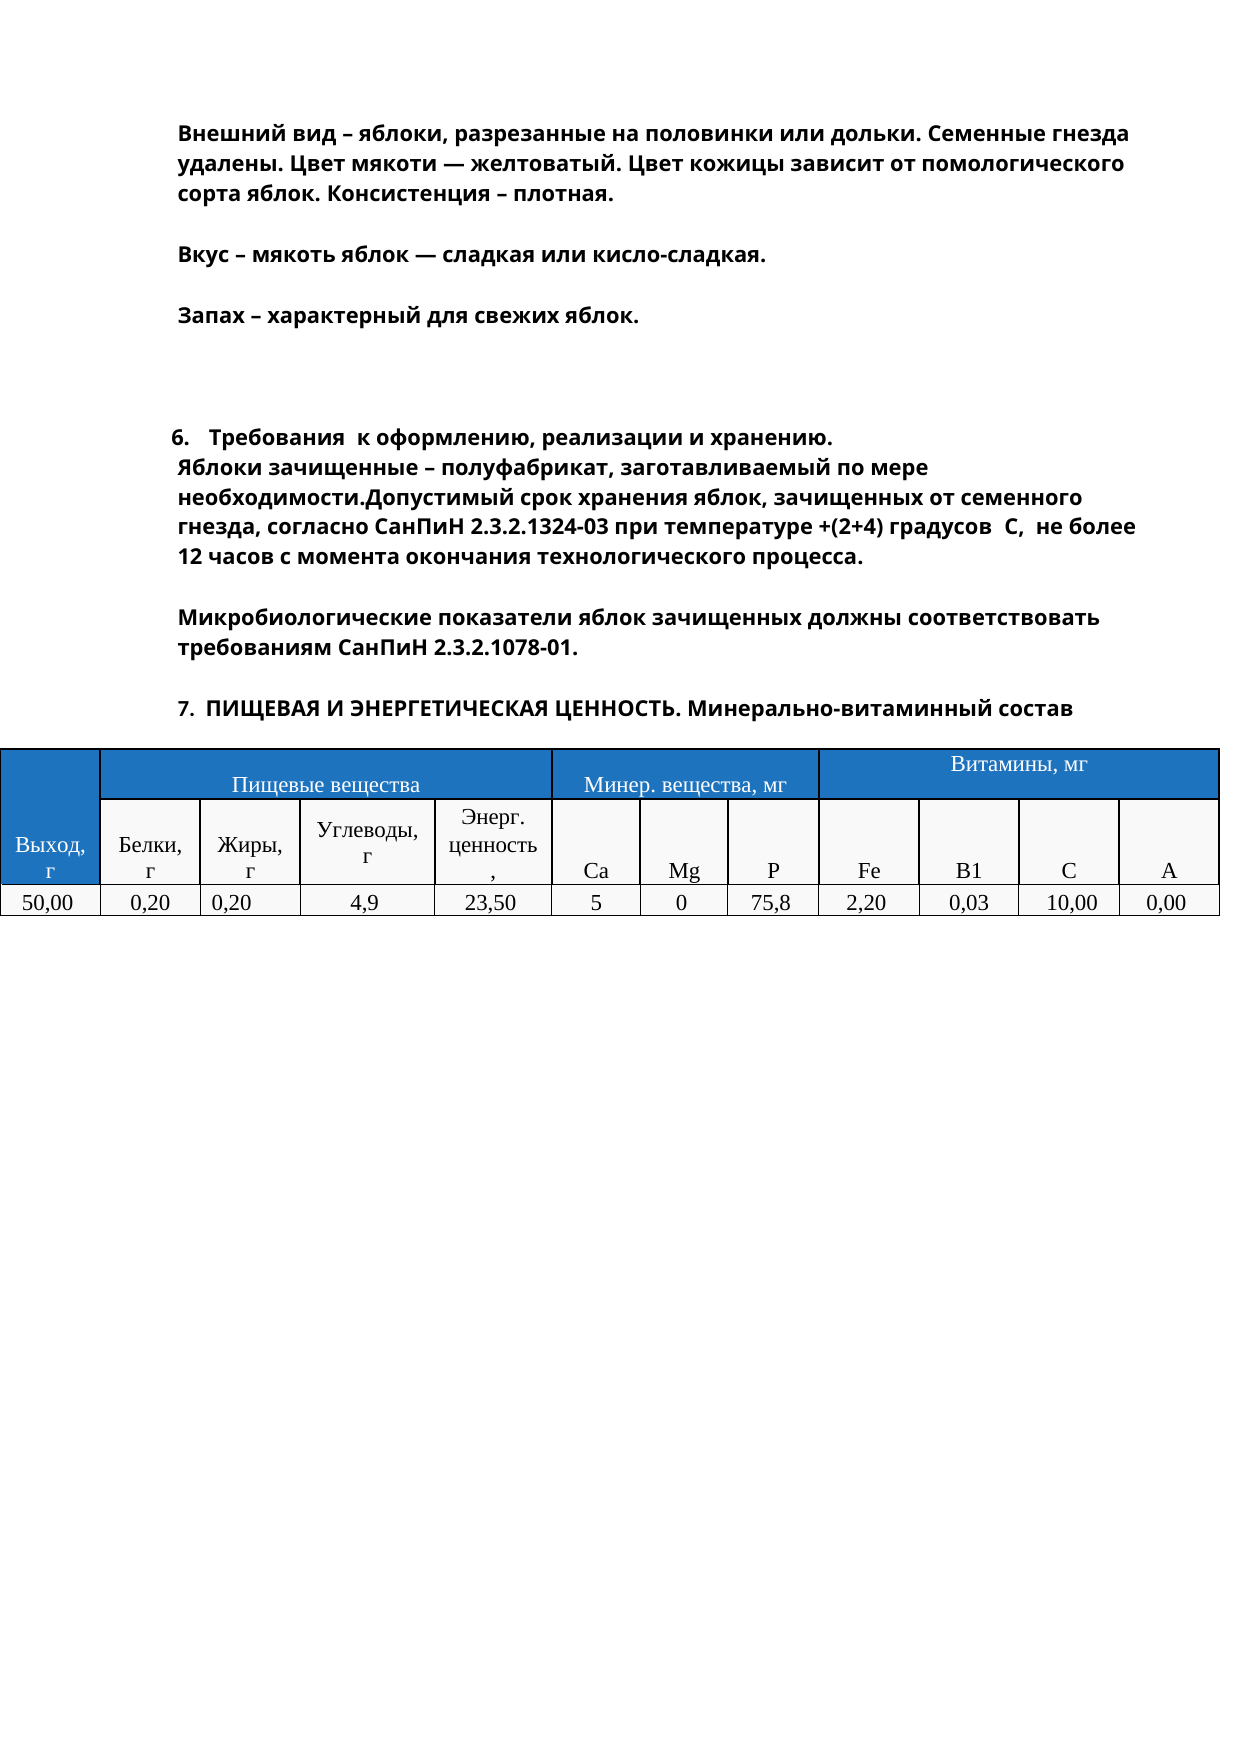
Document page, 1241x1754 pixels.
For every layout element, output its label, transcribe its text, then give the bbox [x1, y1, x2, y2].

table_cell А [1120, 800, 1218, 884]
table_cell В1 [920, 800, 1018, 884]
table_cell 5 [552, 885, 640, 915]
table_cell 10,00 [1019, 885, 1119, 915]
text Вкус – мякоть яблок — сладкая или кисло-сладкая. [177, 239, 1152, 268]
table_header Минер. вещества, мг [553, 750, 818, 798]
table_cell 75,8 [728, 885, 818, 915]
table_cell Mg [641, 800, 727, 884]
table_cell Р [729, 800, 818, 884]
table_cell Са [553, 800, 639, 884]
table_header Витамины, мг [820, 750, 1218, 798]
table_cell Углеводы, г [301, 800, 434, 884]
list Требования к оформлению, реализации и хранению. [171, 422, 1152, 452]
table_cell 23,50 [435, 885, 551, 915]
table_cell 50,00 [1, 885, 100, 915]
table_header Выход, г [1, 750, 99, 884]
table_cell 0,20 [101, 885, 200, 915]
table_cell Fe [820, 800, 918, 884]
table_cell 2,20 [819, 885, 919, 915]
table_cell 0,00 [1120, 885, 1219, 915]
table_cell 0,20 [201, 885, 300, 915]
table_cell С [1020, 800, 1118, 884]
text 7. ПИЩЕВАЯ И ЭНЕРГЕТИЧЕСКАЯ ЦЕННОСТЬ. Минерально-витаминный состав [177, 693, 1152, 723]
table_cell Энерг. [436, 800, 551, 829]
table_cell ценность, [436, 829, 551, 884]
text Яблоки зачищенные – полуфабрикат, заготавливаемый по мере необходимости.Допустимый срок хранения яблок, зачищенных от семенного гнезда, согласно СанПиН 2.3.2.1324-03 при температуре +(2+4) градусов С, не более 12 часов с момента окончания технологического процесса. [177, 452, 1152, 571]
text Внешний вид – яблоки, разрезанные на половинки или дольки. Семенные гнезда удалены. Цвет мякоти — желтоватый. Цвет кожицы зависит от помологического сорта яблок. Консистенция – плотная. [177, 118, 1152, 207]
table_cell Белки, г [101, 800, 199, 884]
table_cell 4,9 [301, 885, 434, 915]
table_cell 0,03 [920, 885, 1018, 915]
table_header Пищевые вещества [101, 750, 551, 798]
table_cell 0 [641, 885, 727, 915]
table_cell Жиры, г [201, 800, 299, 884]
text Запах – характерный для свежих яблок. [177, 300, 1152, 329]
text Микробиологические показатели яблок зачищенных должны соответствовать требованиям СанПиН 2.3.2.1078-01. [177, 602, 1152, 662]
